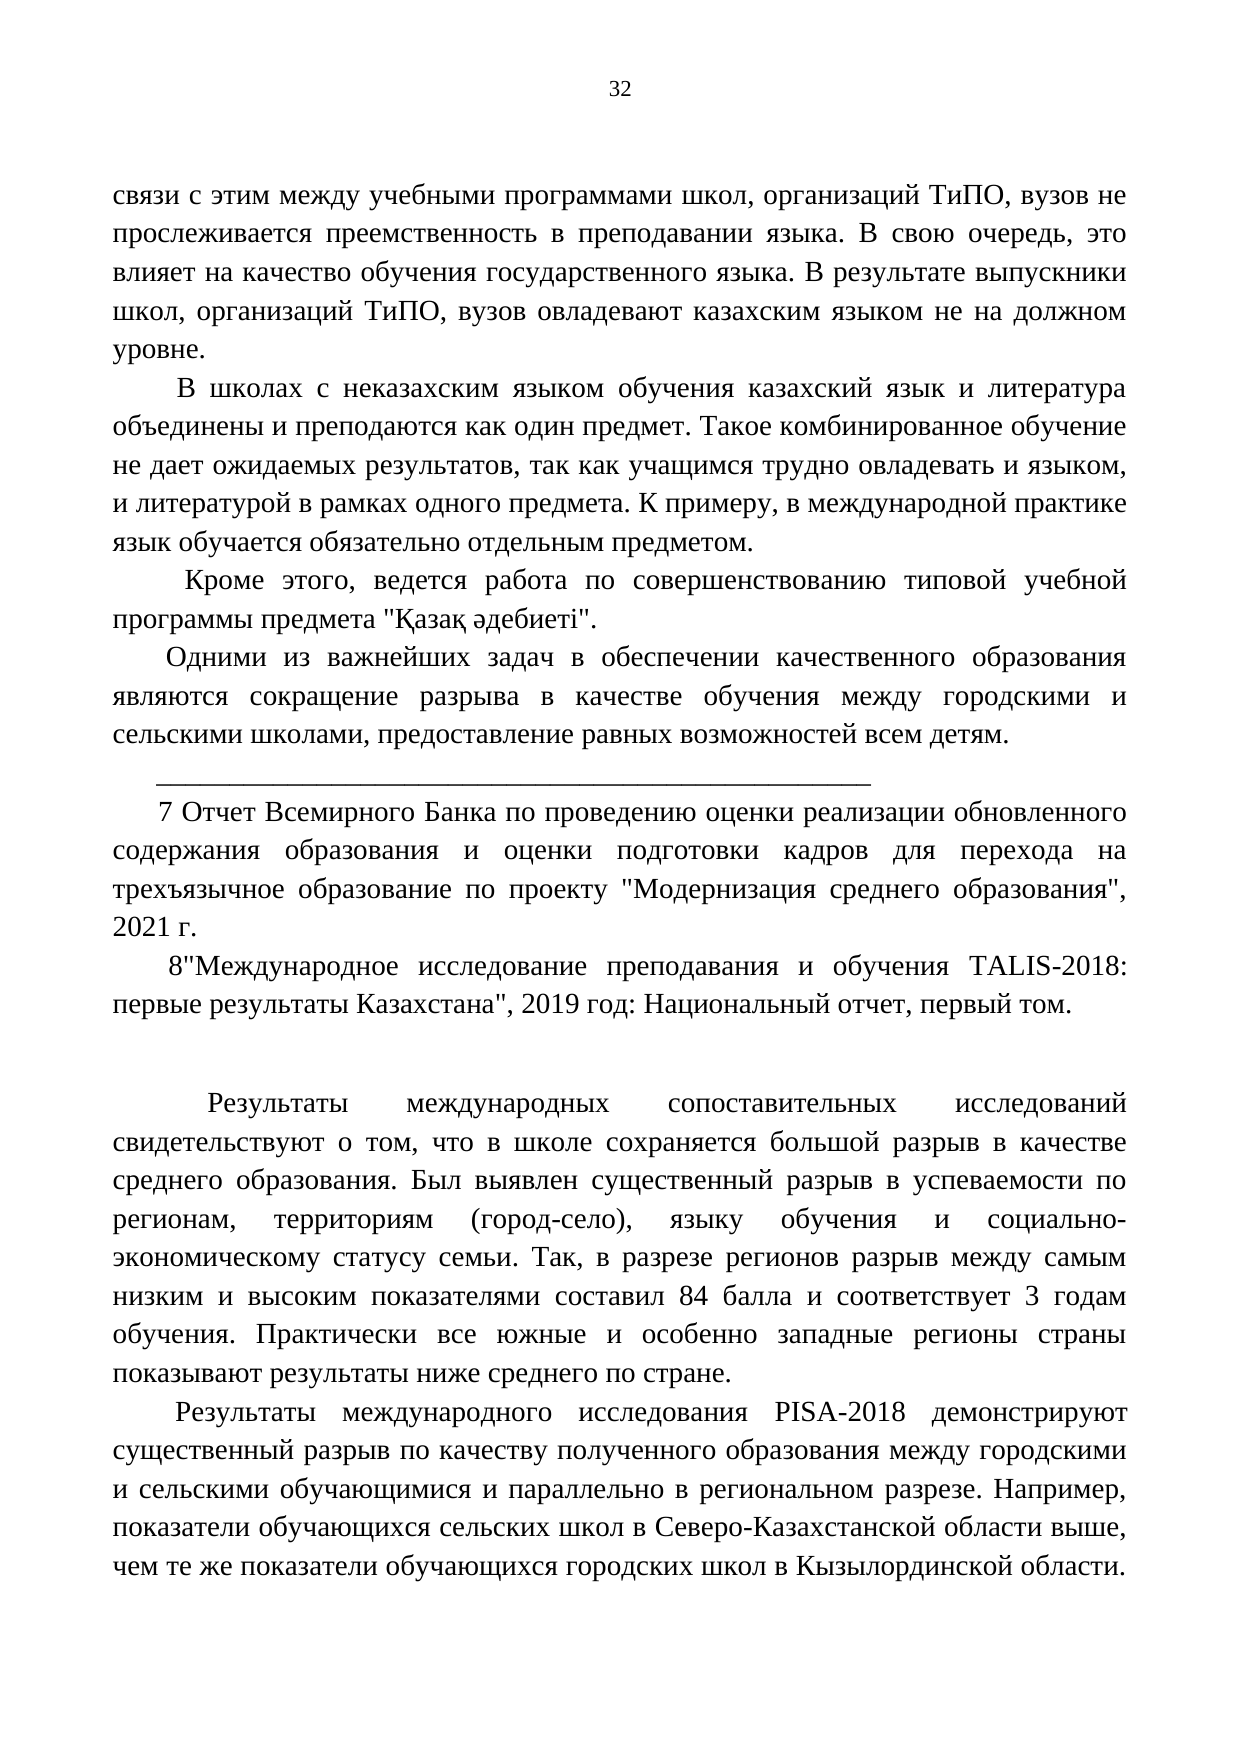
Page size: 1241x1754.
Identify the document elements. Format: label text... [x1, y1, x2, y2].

text 8"Международное исследование преподавания и обучения TALIS-2018: первые результаты Казахстана", 2019 год: Национальный отчет, первый том. [112, 948, 1128, 1020]
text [112, 177, 1128, 365]
text Одними из важнейших задач в обеспечении качественного образования являются сокращение разрыва в качестве обучения между городскими и сельскими школами, предоставление равных возможностей всем детям. [112, 639, 1128, 750]
text _________________________________________________ [112, 755, 1128, 789]
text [112, 1394, 1128, 1581]
text 7 Отчет Всемирного Банка по проведению оценки реализации обновленного содержания образования и оценки подготовки кадров для перехода на трехъязычное образование по проекту "Модернизация среднего образования", 2021 г. [112, 794, 1128, 943]
text В школах с неказахским языком обучения казахский язык и литература объединены и преподаются как один предмет. Такое комбинированное обучение не дает ожидаемых результатов, так как учащимся трудно овладевать и языком, и литературой в рамках одного предмета. К примеру, в международной практике язык обучается обязательно отдельным предметом. [112, 370, 1128, 557]
text Результаты международных сопоставительных исследований свидетельствуют о том, что в школе сохраняется большой разрыв в качестве среднего образования. Был выявлен существенный разрыв в успеваемости по регионам, территориям (город-село), языку обучения и социально-экономическому статусу семьи. Так, в разрезе регионов разрыв между самым низким и высоким показателями составил 84 балла и соответствует 3 годам обучения. Практически все южные и особенно западные регионы страны показывают результаты ниже среднего по стране. [112, 1085, 1128, 1389]
text Кроме этого, ведется работа по совершенствованию типовой учебной программы предмета "Қазақ әдебиеті". [112, 562, 1128, 634]
